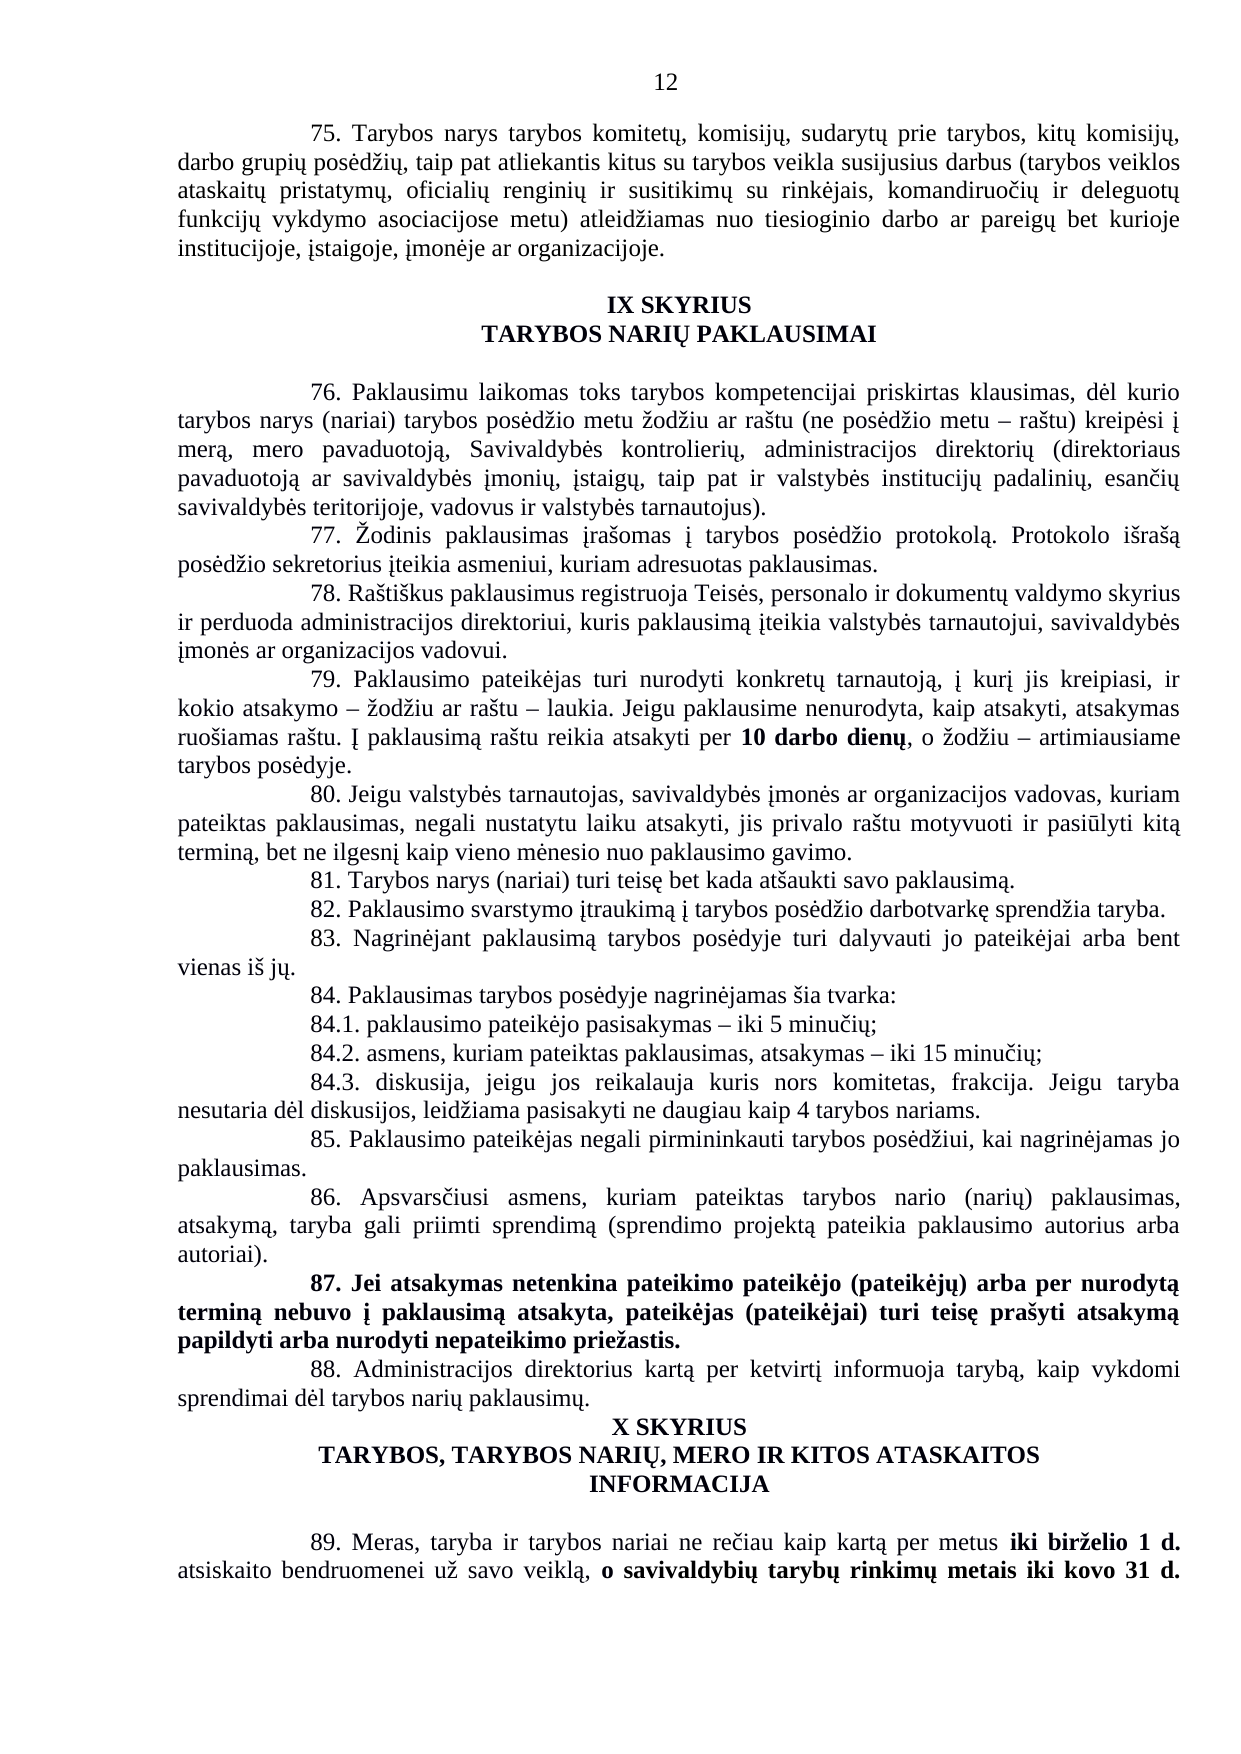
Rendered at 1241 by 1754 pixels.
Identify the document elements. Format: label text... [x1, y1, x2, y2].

text 75. Tarybos narys tarybos komitetų, komisijų, sudarytų prie tarybos, kitų komisijų, darbo grupių posėdžių, taip pat atliekantis kitus su tarybos veikla susijusius darbus (tarybos veiklos ataskaitų pristatymų, oficialių renginių ir susitikimų su rinkėjais, komandiruočių ir deleguotų funkcijų vykdymo asociacijose metu) atleidžiamas nuo tiesioginio darbo ar pareigų bet kurioje institucijoje, įstaigoje, įmonėje ar organizacijoje. [177, 118, 1181, 262]
text 84.1. paklausimo pateikėjo pasisakymas – iki 5 minučių; [177, 1009, 1181, 1038]
text 86. Apsvarsčiusi asmens, kuriam pateiktas tarybos nario (narių) paklausimas, atsakymą, taryba gali priimti sprendimą (sprendimo projektą pateikia paklausimo autorius arba autoriai). [177, 1182, 1181, 1268]
text 87. Jei atsakymas netenkina pateikimo pateikėjo (pateikėjų) arba per nurodytą terminą nebuvo į paklausimą atsakyta, pateikėjas (pateikėjai) turi teisę prašyti atsakymą papildyti arba nurodyti nepateikimo priežastis. [177, 1268, 1181, 1354]
text 88. Administracijos direktorius kartą per ketvirtį informuoja tarybą, kaip vykdomi sprendimai dėl tarybos narių paklausimų. [177, 1354, 1181, 1412]
text IX SKYRIUS [177, 291, 1181, 319]
text 81. Tarybos narys (nariai) turi teisę bet kada atšaukti savo paklausimą. [177, 866, 1181, 894]
text 84.3. diskusija, jeigu jos reikalauja kuris nors komitetas, frakcija. Jeigu taryba nesutaria dėl diskusijos, leidžiama pasisakyti ne daugiau kaip 4 tarybos nariams. [177, 1067, 1181, 1124]
text 85. Paklausimo pateikėjas negali pirmininkauti tarybos posėdžiui, kai nagrinėjamas jo paklausimas. [177, 1124, 1181, 1182]
text 80. Jeigu valstybės tarnautojas, savivaldybės įmonės ar organizacijos vadovas, kuriam pateiktas paklausimas, negali nustatytu laiku atsakyti, jis privalo raštu motyvuoti ir pasiūlyti kitą terminą, bet ne ilgesnį kaip vieno mėnesio nuo paklausimo gavimo. [177, 779, 1181, 866]
text 82. Paklausimo svarstymo įtraukimą į tarybos posėdžio darbotvarkę sprendžia taryba. [177, 894, 1181, 923]
subtitle X SKYRIUS [177, 1412, 1181, 1441]
text 76. Paklausimu laikomas toks tarybos kompetencijai priskirtas klausimas, dėl kurio tarybos narys (nariai) tarybos posėdžio metu žodžiu ar raštu (ne posėdžio metu – raštu) kreipėsi į merą, mero pavaduotoją, Savivaldybės kontrolierių, administracijos direktorių (direktoriaus pavaduotoją ar savivaldybės įmonių, įstaigų, taip pat ir valstybės institucijų padalinių, esančių savivaldybės teritorijoje, vadovus ir valstybės tarnautojus). [177, 377, 1181, 521]
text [177, 1527, 1181, 1584]
text INFORMACIJA [177, 1469, 1181, 1498]
text 77. Žodinis paklausimas įrašomas į tarybos posėdžio protokolą. Protokolo išrašą posėdžio sekretorius įteikia asmeniui, kuriam adresuotas paklausimas. [177, 521, 1181, 578]
text 79. Paklausimo pateikėjas turi nurodyti konkretų tarnautoją, į kurį jis kreipiasi, ir kokio atsakymo – žodžiu ar raštu – laukia. Jeigu paklausime nenurodyta, kaip atsakyti, atsakymas ruošiamas raštu. Į paklausimą raštu reikia atsakyti per 10 darbo dienų, o žodžiu – artimiausiame tarybos posėdyje. [177, 664, 1181, 779]
text 83. Nagrinėjant paklausimą tarybos posėdyje turi dalyvauti jo pateikėjai arba bent vienas iš jų. [177, 923, 1181, 981]
text 84.2. asmens, kuriam pateiktas paklausimas, atsakymas – iki 15 minučių; [177, 1038, 1181, 1067]
text 78. Raštiškus paklausimus registruoja Teisės, personalo ir dokumentų valdymo skyrius ir perduoda administracijos direktoriui, kuris paklausimą įteikia valstybės tarnautojui, savivaldybės įmonės ar organizacijos vadovui. [177, 578, 1181, 664]
text 84. Paklausimas tarybos posėdyje nagrinėjamas šia tvarka: [177, 981, 1181, 1009]
text TARYBOS NARIŲ PAKLAUSIMAI [177, 319, 1181, 348]
subtitle TARYBOS, TARYBOS NARIŲ, MERO IR KITOS ATASKAITOS [177, 1441, 1181, 1469]
